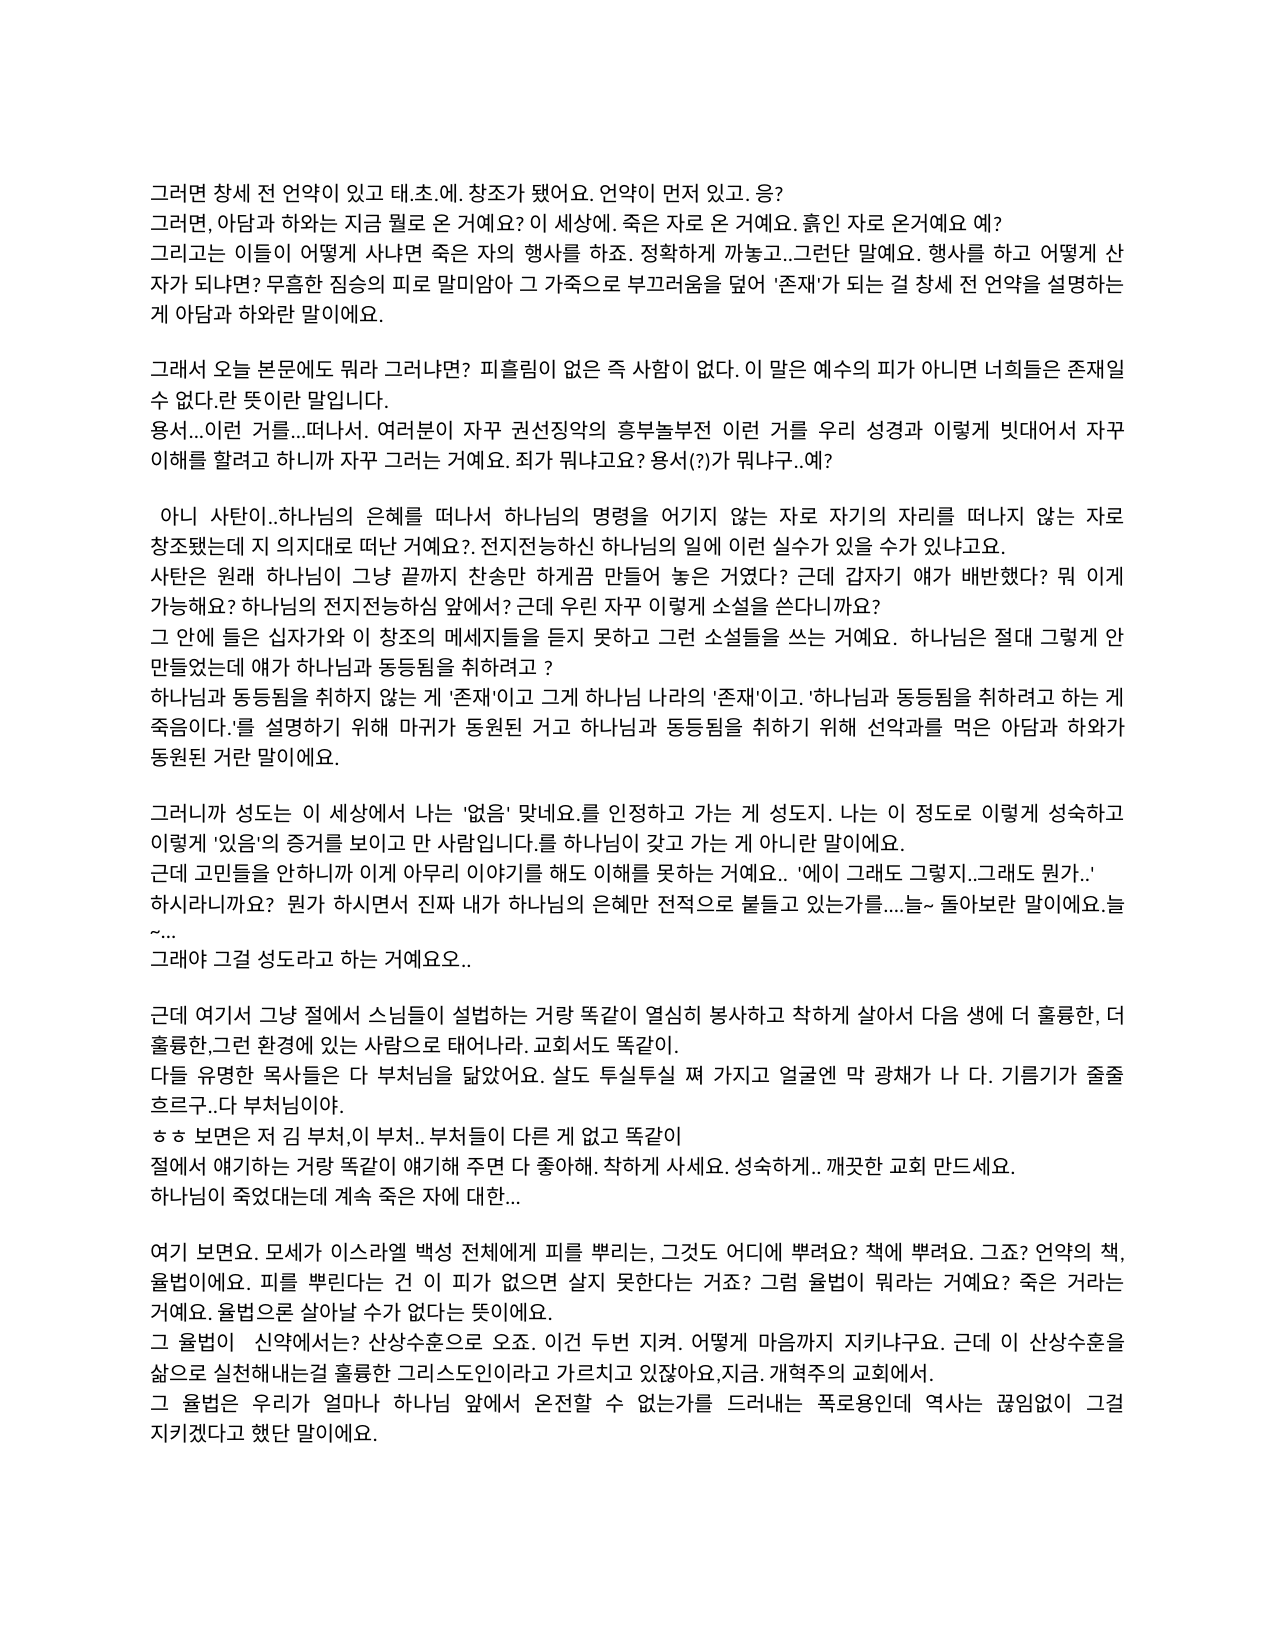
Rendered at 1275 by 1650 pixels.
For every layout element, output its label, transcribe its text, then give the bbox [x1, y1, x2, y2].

text 여기 보면요. 모세가 이스라엘 백성 전체에게 피를 뿌리는, 그것도 어디에 뿌려요? 책에 뿌려요. 그죠? 언약의 책,율법이에요. 피를 뿌린다는 건 이 피가 없으면 살지 못한다는 거죠? 그럼 율법이 뭐라는 거예요? 죽은 거라는 거예요. 율법으론 살아날 수가 없다는 뜻이에요. [150, 1236, 1125, 1327]
text 절에서 얘기하는 거랑 똑같이 얘기해 주면 다 좋아해. 착하게 사세요. 성숙하게.. 깨끗한 교회 만드세요. [150, 1150, 1125, 1180]
text 근데 여기서 그냥 절에서 스님들이 설법하는 거랑 똑같이 열심히 봉사하고 착하게 살아서 다음 생에 더 훌륭한, 더 훌륭한,그런 환경에 있는 사람으로 태어나라. 교회서도 똑같이. [150, 999, 1125, 1059]
text 하나님과 동등됨을 취하지 않는 게 '존재'이고 그게 하나님 나라의 '존재'이고. '하나님과 동등됨을 취하려고 하는 게 죽음이다.'를 설명하기 위해 마귀가 동원된 거고 하나님과 동등됨을 취하기 위해 선악과를 먹은 아담과 하와가 동원된 거란 말이에요. [150, 681, 1125, 772]
text 사탄은 원래 하나님이 그냥 끝까지 찬송만 하게끔 만들어 놓은 거였다? 근데 갑자기 얘가 배반했다? 뭐 이게 가능해요? 하나님의 전지전능하심 앞에서? 근데 우린 자꾸 이렇게 소설을 쓴다니까요? [150, 560, 1125, 621]
text 그리고는 이들이 어떻게 사냐면 죽은 자의 행사를 하죠. 정확하게 까놓고..그런단 말예요. 행사를 하고 어떻게 산 자가 되냐면? 무흠한 짐승의 피로 말미암아 그 가죽으로 부끄러움을 덮어 '존재'가 되는 걸 창세 전 언약을 설명하는 게 아담과 하와란 말이에요. [150, 238, 1125, 328]
text 그 율법이 신약에서는? 산상수훈으로 오죠. 이건 두번 지켜. 어떻게 마음까지 지키냐구요. 근데 이 산상수훈을 삶으로 실천해내는걸 훌륭한 그리스도인이라고 가르치고 있잖아요,지금. 개혁주의 교회에서. [150, 1327, 1125, 1387]
text ㅎㅎ 보면은 저 김 부처,이 부처.. 부처들이 다른 게 없고 똑같이 [150, 1120, 1125, 1150]
text 그 율법은 우리가 얼마나 하나님 앞에서 온전할 수 없는가를 드러내는 폭로용인데 역사는 끊임없이 그걸 지키겠다고 했단 말이에요. [150, 1387, 1125, 1447]
text 근데 고민들을 안하니까 이게 아무리 이야기를 해도 이해를 못하는 거예요.. '에이 그래도 그렇지..그래도 뭔가..' [150, 858, 1125, 888]
text 다들 유명한 목사들은 다 부처님을 닮았어요. 살도 투실투실 쪄 가지고 얼굴엔 막 광채가 나 다. 기름기가 줄줄 흐르구..다 부처님이야. [150, 1059, 1125, 1120]
text 그래야 그걸 성도라고 하는 거예요오.. [150, 943, 1125, 974]
text 하나님이 죽었대는데 계속 죽은 자에 대한... [150, 1180, 1125, 1211]
text 그러면, 아담과 하와는 지금 뭘로 온 거예요? 이 세상에. 죽은 자로 온 거예요. 흙인 자로 온거예요 예? [150, 207, 1125, 238]
text 그러니까 성도는 이 세상에서 나는 '없음' 맞네요.를 인정하고 가는 게 성도지. 나는 이 정도로 이렇게 성숙하고 이렇게 '있음'의 증거를 보이고 만 사람입니다.를 하나님이 갖고 가는 게 아니란 말이에요. [150, 797, 1125, 858]
text 그래서 오늘 본문에도 뭐라 그러냐면? 피흘림이 없은 즉 사함이 없다. 이 말은 예수의 피가 아니면 너희들은 존재일 수 없다.란 뜻이란 말입니다. [150, 354, 1125, 414]
text 그러면 창세 전 언약이 있고 태.초.에. 창조가 됐어요. 언약이 먼저 있고. 응? [150, 177, 1125, 207]
text 하시라니까요? 뭔가 하시면서 진짜 내가 하나님의 은혜만 전적으로 붙들고 있는가를....늘~ 돌아보란 말이에요.늘~... [150, 888, 1125, 943]
text 아니 사탄이..하나님의 은혜를 떠나서 하나님의 명령을 어기지 않는 자로 자기의 자리를 떠나지 않는 자로 창조됐는데 지 의지대로 떠난 거예요?. 전지전능하신 하나님의 일에 이런 실수가 있을 수가 있냐고요. [150, 500, 1125, 560]
text 용서...이런 거를...떠나서. 여러분이 자꾸 권선징악의 흥부놀부전 이런 거를 우리 성경과 이렇게 빗대어서 자꾸 이해를 할려고 하니까 자꾸 그러는 거예요. 죄가 뭐냐고요? 용서(?)가 뭐냐구..예? [150, 414, 1125, 474]
text 그 안에 들은 십자가와 이 창조의 메세지들을 듣지 못하고 그런 소설들을 쓰는 거예요. 하나님은 절대 그렇게 안 만들었는데 얘가 하나님과 동등됨을 취하려고 ? [150, 621, 1125, 681]
